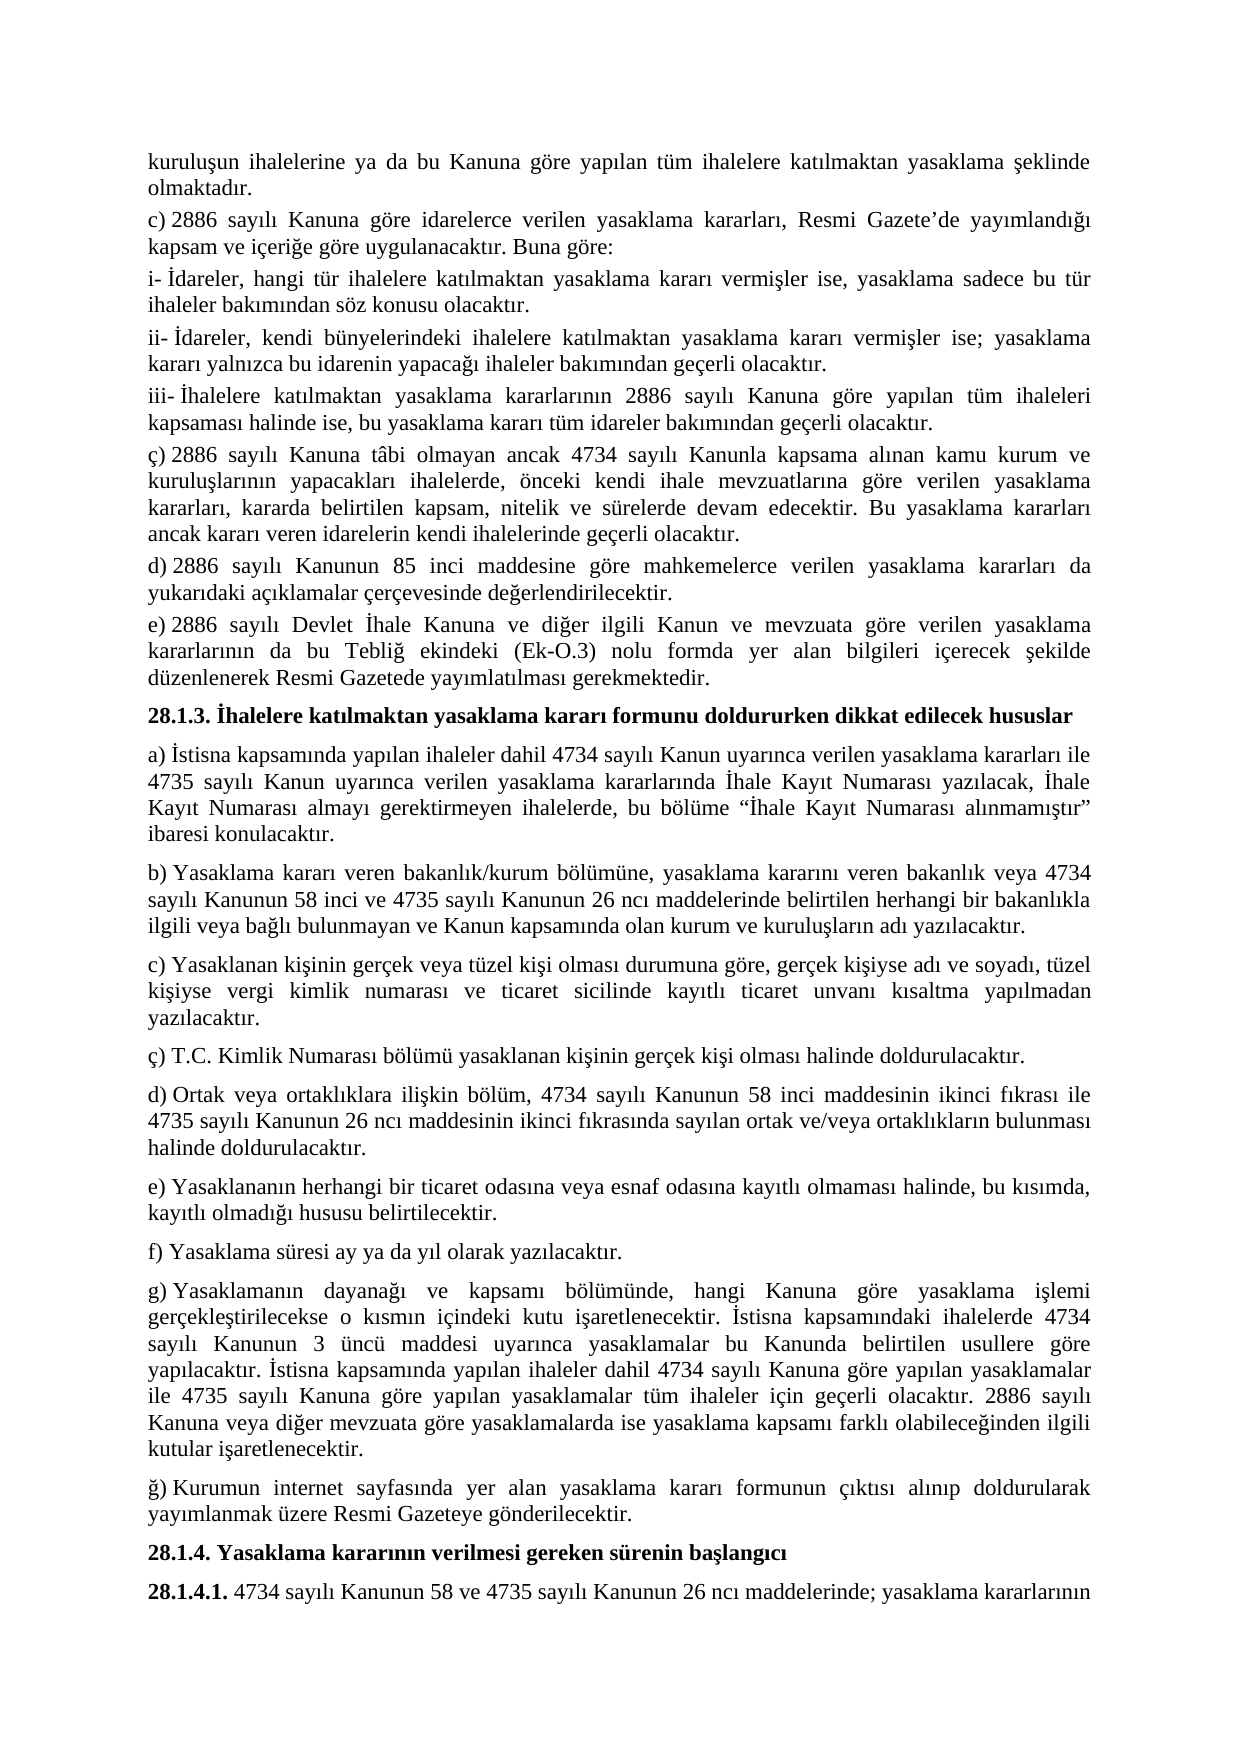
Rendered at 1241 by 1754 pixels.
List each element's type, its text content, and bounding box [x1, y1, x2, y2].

text c) 2886 sayılı Kanuna göre idarelerce verilen yasaklama kararları, Resmi Gazete’de yayımlandığı kapsam ve içeriğe göre uygulanacaktır. Buna göre: [148, 206, 1092, 259]
text ç) 2886 sayılı Kanuna tâbi olmayan ancak 4734 sayılı Kanunla kapsama alınan kamu kurum ve kuruluşlarının yapacakları ihalelerde, önceki kendi ihale mevzuatlarına göre verilen yasaklama kararları, kararda belirtilen kapsam, nitelik ve sürelerde devam edecektir. Bu yasaklama kararları ancak kararı veren idarelerin kendi ihalelerinde geçerli olacaktır. [148, 441, 1092, 546]
text c) Yasaklanan kişinin gerçek veya tüzel kişi olması durumuna göre, gerçek kişiyse adı ve soyadı, tüzel kişiyse vergi kimlik numarası ve ticaret sicilinde kayıtlı ticaret unvanı kısaltma yapılmadan yazılacaktır. [148, 951, 1092, 1030]
text b) Yasaklama kararı veren bakanlık/kurum bölümüne, yasaklama kararını veren bakanlık veya 4734 sayılı Kanunun 58 inci ve 4735 sayılı Kanunun 26 ncı maddelerinde belirtilen herhangi bir bakanlıkla ilgili veya bağlı bulunmayan ve Kanun kapsamında olan kurum ve kuruluşların adı yazılacaktır. [148, 859, 1092, 938]
text e) 2886 sayılı Devlet İhale Kanuna ve diğer ilgili Kanun ve mevzuata göre verilen yasaklama kararlarının da bu Tebliğ ekindeki (Ek-O.3) nolu formda yer alan bilgileri içerecek şekilde düzenlenerek Resmi Gazetede yayımlatılması gerekmektedir. [148, 611, 1092, 690]
text a) İstisna kapsamında yapılan ihaleler dahil 4734 sayılı Kanun uyarınca verilen yasaklama kararları ile 4735 sayılı Kanun uyarınca verilen yasaklama kararlarında İhale Kayıt Numarası yazılacak, İhale Kayıt Numarası almayı gerektirmeyen ihalelerde, bu bölüme “İhale Kayıt Numarası alınmamıştır” ibaresi konulacaktır. [148, 741, 1092, 847]
text d) 2886 sayılı Kanunun 85 inci maddesine göre mahkemelerce verilen yasaklama kararları da yukarıdaki açıklamalar çerçevesinde değerlendirilecektir. [148, 552, 1092, 605]
text d) Ortak veya ortaklıklara ilişkin bölüm, 4734 sayılı Kanunun 58 inci maddesinin ikinci fıkrası ile 4735 sayılı Kanunun 26 ncı maddesinin ikinci fıkrasında sayılan ortak ve/veya ortaklıkların bulunması halinde doldurulacaktır. [148, 1081, 1092, 1160]
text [148, 148, 1092, 200]
text i- İdareler, hangi tür ihalelere katılmaktan yasaklama kararı vermişler ise, yasaklama sadece bu tür ihaleler bakımından söz konusu olacaktır. [148, 265, 1092, 318]
text e) Yasaklananın herhangi bir ticaret odasına veya esnaf odasına kayıtlı olmaması halinde, bu kısımda, kayıtlı olmadığı hususu belirtilecektir. [148, 1173, 1092, 1226]
text ii- İdareler, kendi bünyelerindeki ihalelere katılmaktan yasaklama kararı vermişler ise; yasaklama kararı yalnızca bu idarenin yapacağı ihaleler bakımından geçerli olacaktır. [148, 324, 1092, 376]
text f) Yasaklama süresi ay ya da yıl olarak yazılacaktır. [148, 1238, 1092, 1264]
text g) Yasaklamanın dayanağı ve kapsamı bölümünde, hangi Kanuna göre yasaklama işlemi gerçekleştirilecekse o kısmın içindeki kutu işaretlenecektir. İstisna kapsamındaki ihalelerde 4734 sayılı Kanunun 3 üncü maddesi uyarınca yasaklamalar bu Kanunda belirtilen usullere göre yapılacaktır. İstisna kapsamında yapılan ihaleler dahil 4734 sayılı Kanuna göre yapılan yasaklamalar ile 4735 sayılı Kanuna göre yapılan yasaklamalar tüm ihaleler için geçerli olacaktır. 2886 sayılı Kanuna veya diğer mevzuata göre yasaklamalarda ise yasaklama kapsamı farklı olabileceğinden ilgili kutular işaretlenecektir. [148, 1277, 1092, 1461]
text iii- İhalelere katılmaktan yasaklama kararlarının 2886 sayılı Kanuna göre yapılan tüm ihaleleri kapsaması halinde ise, bu yasaklama kararı tüm idareler bakımından geçerli olacaktır. [148, 382, 1092, 435]
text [148, 1578, 1092, 1604]
text 28.1.3. İhalelere katılmaktan yasaklama kararı formunu doldururken dikkat edilecek hususlar [148, 702, 1092, 729]
text ğ) Kurumun internet sayfasında yer alan yasaklama kararı formunun çıktısı alınıp doldurularak yayımlanmak üzere Resmi Gazeteye gönderilecektir. [148, 1474, 1092, 1527]
text ç) T.C. Kimlik Numarası bölümü yasaklanan kişinin gerçek kişi olması halinde doldurulacaktır. [148, 1042, 1092, 1069]
text 28.1.4. Yasaklama kararının verilmesi gereken sürenin başlangıcı [148, 1539, 1092, 1565]
